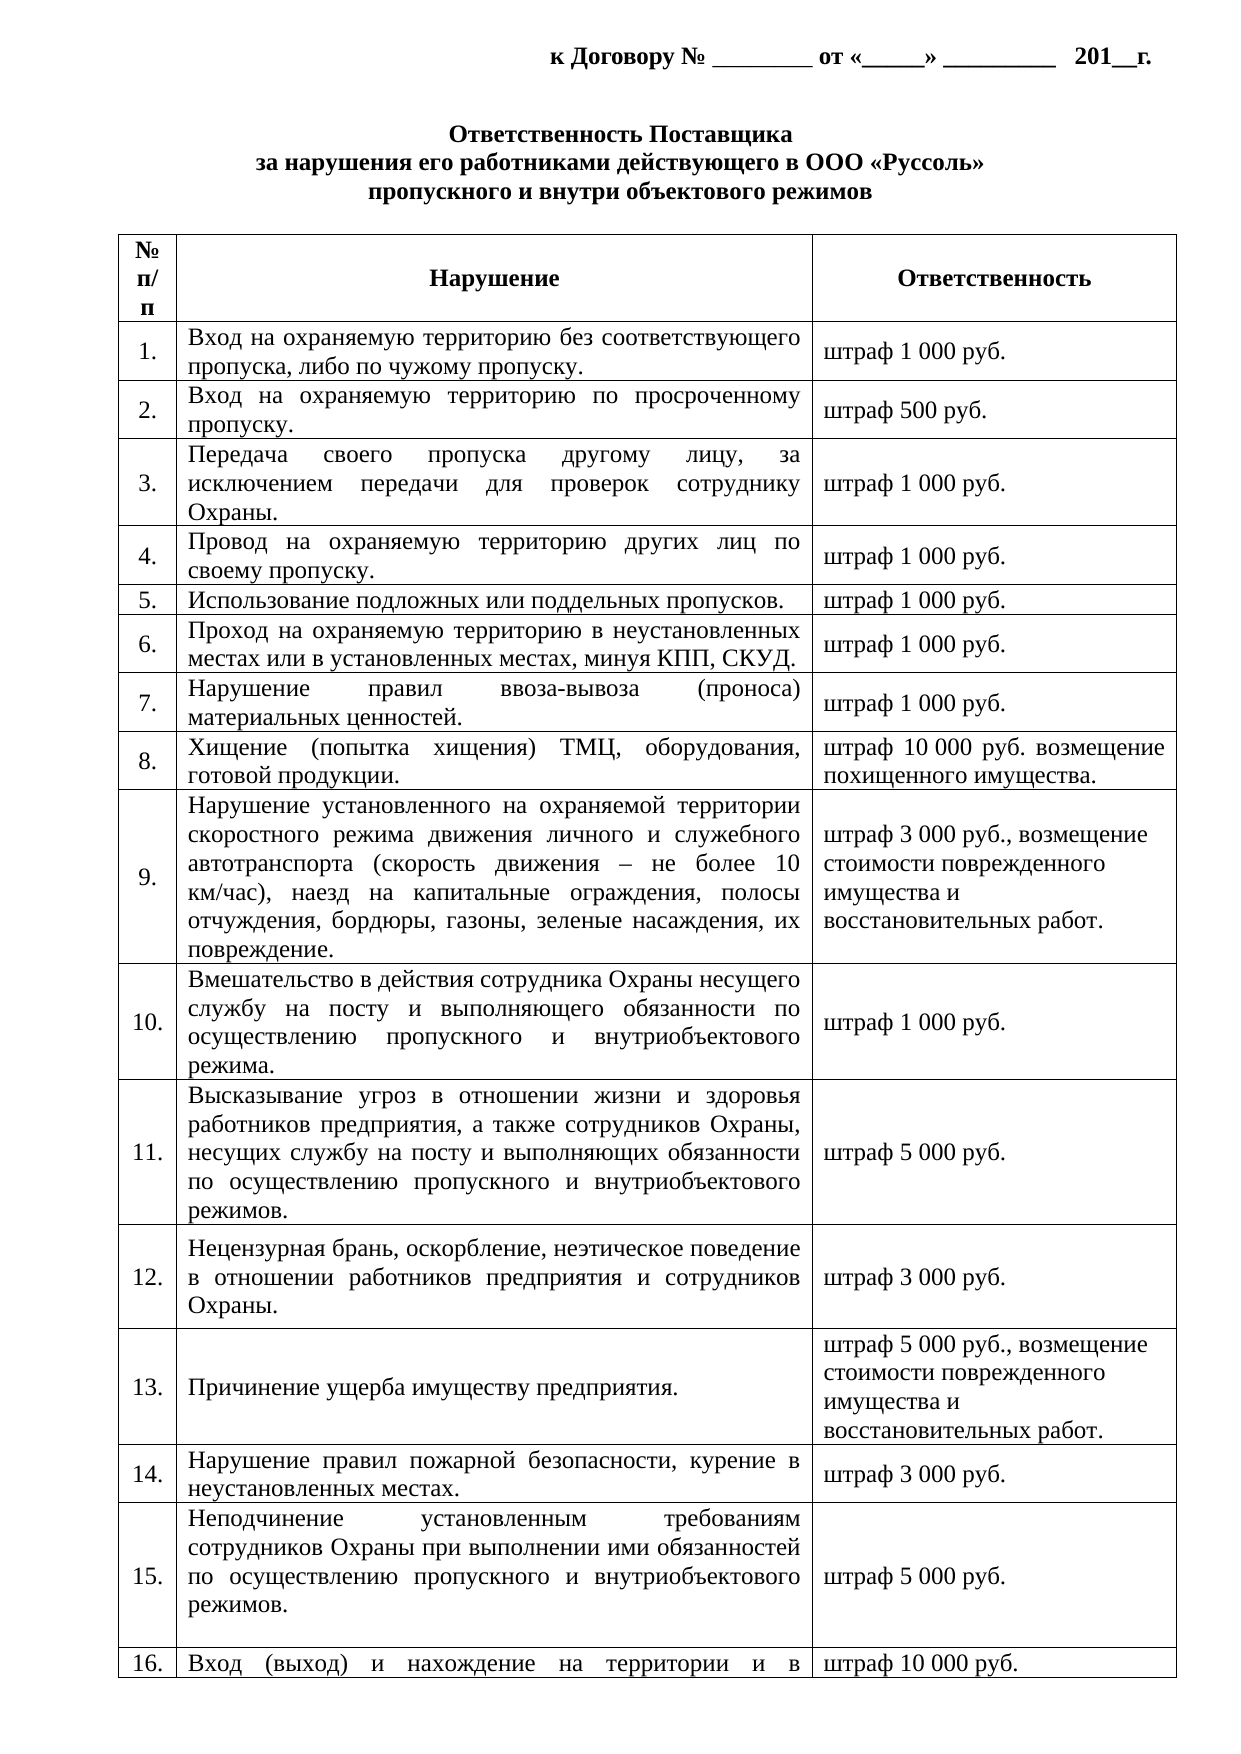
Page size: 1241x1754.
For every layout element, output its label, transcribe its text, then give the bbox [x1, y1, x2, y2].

table_cell штраф 1 000 руб. [813, 615, 1176, 672]
table_cell штраф 1 000 руб. [813, 964, 1176, 1079]
table_cell 11. [119, 1080, 176, 1224]
table_cell 4. [119, 526, 176, 584]
table_cell Нарушение правил ввоза-вывоза (проноса) материальных ценностей. [177, 673, 812, 731]
table_cell Вмешательство в действия сотрудника Охраны несущего службу на посту и выполняющего обязанности по осуществлению пропускного и внутриобъектового режима. [177, 964, 812, 1079]
table_cell 1. [119, 322, 176, 379]
table_cell 10. [119, 964, 176, 1079]
table_cell штраф 3 000 руб. [813, 1225, 1176, 1328]
table_cell 7. [119, 673, 176, 731]
table_cell Нарушение установленного на охраняемой территории скоростного режима движения личного и служебного автотранспорта (скорость движения – не более 10 км/час), наезд на капитальные ограждения, полосы отчуждения, бордюры, газоны, зеленые насаждения, их повреждение. [177, 790, 812, 963]
table_cell 12. [119, 1225, 176, 1328]
table_cell 15. [119, 1503, 176, 1647]
list за нарушения его работниками действующего в ООО «Руссоль» [89, 147, 1152, 176]
table_cell Нецензурная брань, оскорбление, неэтическое поведение в отношении работников предприятия и сотрудников Охраны. [177, 1225, 812, 1328]
table_cell 8. [119, 732, 176, 789]
table_cell Вход на охраняемую территорию по просроченному пропуску. [177, 381, 812, 438]
table_header № п/п [119, 235, 176, 321]
table_cell штраф 10 000 руб. возмещение похищенного имущества. [813, 732, 1176, 789]
table_cell штраф 1 000 руб. [813, 526, 1176, 584]
table_cell штраф 1 000 руб. [813, 322, 1176, 379]
table_cell 14. [119, 1445, 176, 1502]
table_cell Использование подложных или поддельных пропусков. [177, 585, 812, 614]
text к Договору № ________ от «_____» _________ 201__г. [89, 41, 1152, 70]
table_cell штраф 3 000 руб. [813, 1445, 1176, 1502]
table_cell Вход на охраняемую территорию без соответствующего пропуска, либо по чужому пропуску. [177, 322, 812, 379]
table_cell Проход на охраняемую территорию в неустановленных местах или в установленных местах, минуя КПП, СКУД. [177, 615, 812, 672]
table_cell штраф 10 000 руб. [813, 1648, 1176, 1677]
table_cell 9. [119, 790, 176, 963]
table_cell штраф 5 000 руб., возмещение стоимости поврежденного имущества и восстановительных работ. [813, 1329, 1176, 1444]
table_cell Причинение ущерба имуществу предприятия. [177, 1329, 812, 1444]
list пропускного и внутри объектового режимов [89, 176, 1152, 205]
table_cell Передача своего пропуска другому лицу, за исключением передачи для проверок сотруднику Охраны. [177, 439, 812, 525]
table_cell 13. [119, 1329, 176, 1444]
table_cell Высказывание угроз в отношении жизни и здоровья работников предприятия, а также сотрудников Охраны, несущих службу на посту и выполняющих обязанности по осуществлению пропускного и внутриобъектового режимов. [177, 1080, 812, 1224]
table_cell штраф 1 000 руб. [813, 439, 1176, 525]
table_cell штраф 5 000 руб. [813, 1080, 1176, 1224]
table_cell Хищение (попытка хищения) ТМЦ, оборудования, готовой продукции. [177, 732, 812, 789]
table_header Ответственность [813, 235, 1176, 321]
table_header Нарушение [177, 235, 812, 321]
table_cell штраф 500 руб. [813, 381, 1176, 438]
table_cell 5. [119, 585, 176, 614]
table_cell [177, 1648, 812, 1677]
table_cell штраф 1 000 руб. [813, 585, 1176, 614]
table_cell 3. [119, 439, 176, 525]
table_cell 6. [119, 615, 176, 672]
text Ответственность Поставщика [89, 122, 1152, 147]
table_cell Нарушение правил пожарной безопасности, курение в неустановленных местах. [177, 1445, 812, 1502]
table_cell штраф 1 000 руб. [813, 673, 1176, 731]
table_cell 2. [119, 381, 176, 438]
table_cell 16. [119, 1648, 176, 1677]
table_cell Провод на охраняемую территорию других лиц по своему пропуску. [177, 526, 812, 584]
table_cell Неподчинение установленным требованиям сотрудников Охраны при выполнении ими обязанностей по осуществлению пропускного и внутриобъектового режимов. [177, 1503, 812, 1647]
table_cell штраф 5 000 руб. [813, 1503, 1176, 1647]
table_cell штраф 3 000 руб., возмещение стоимости поврежденного имущества и восстановительных работ. [813, 790, 1176, 963]
